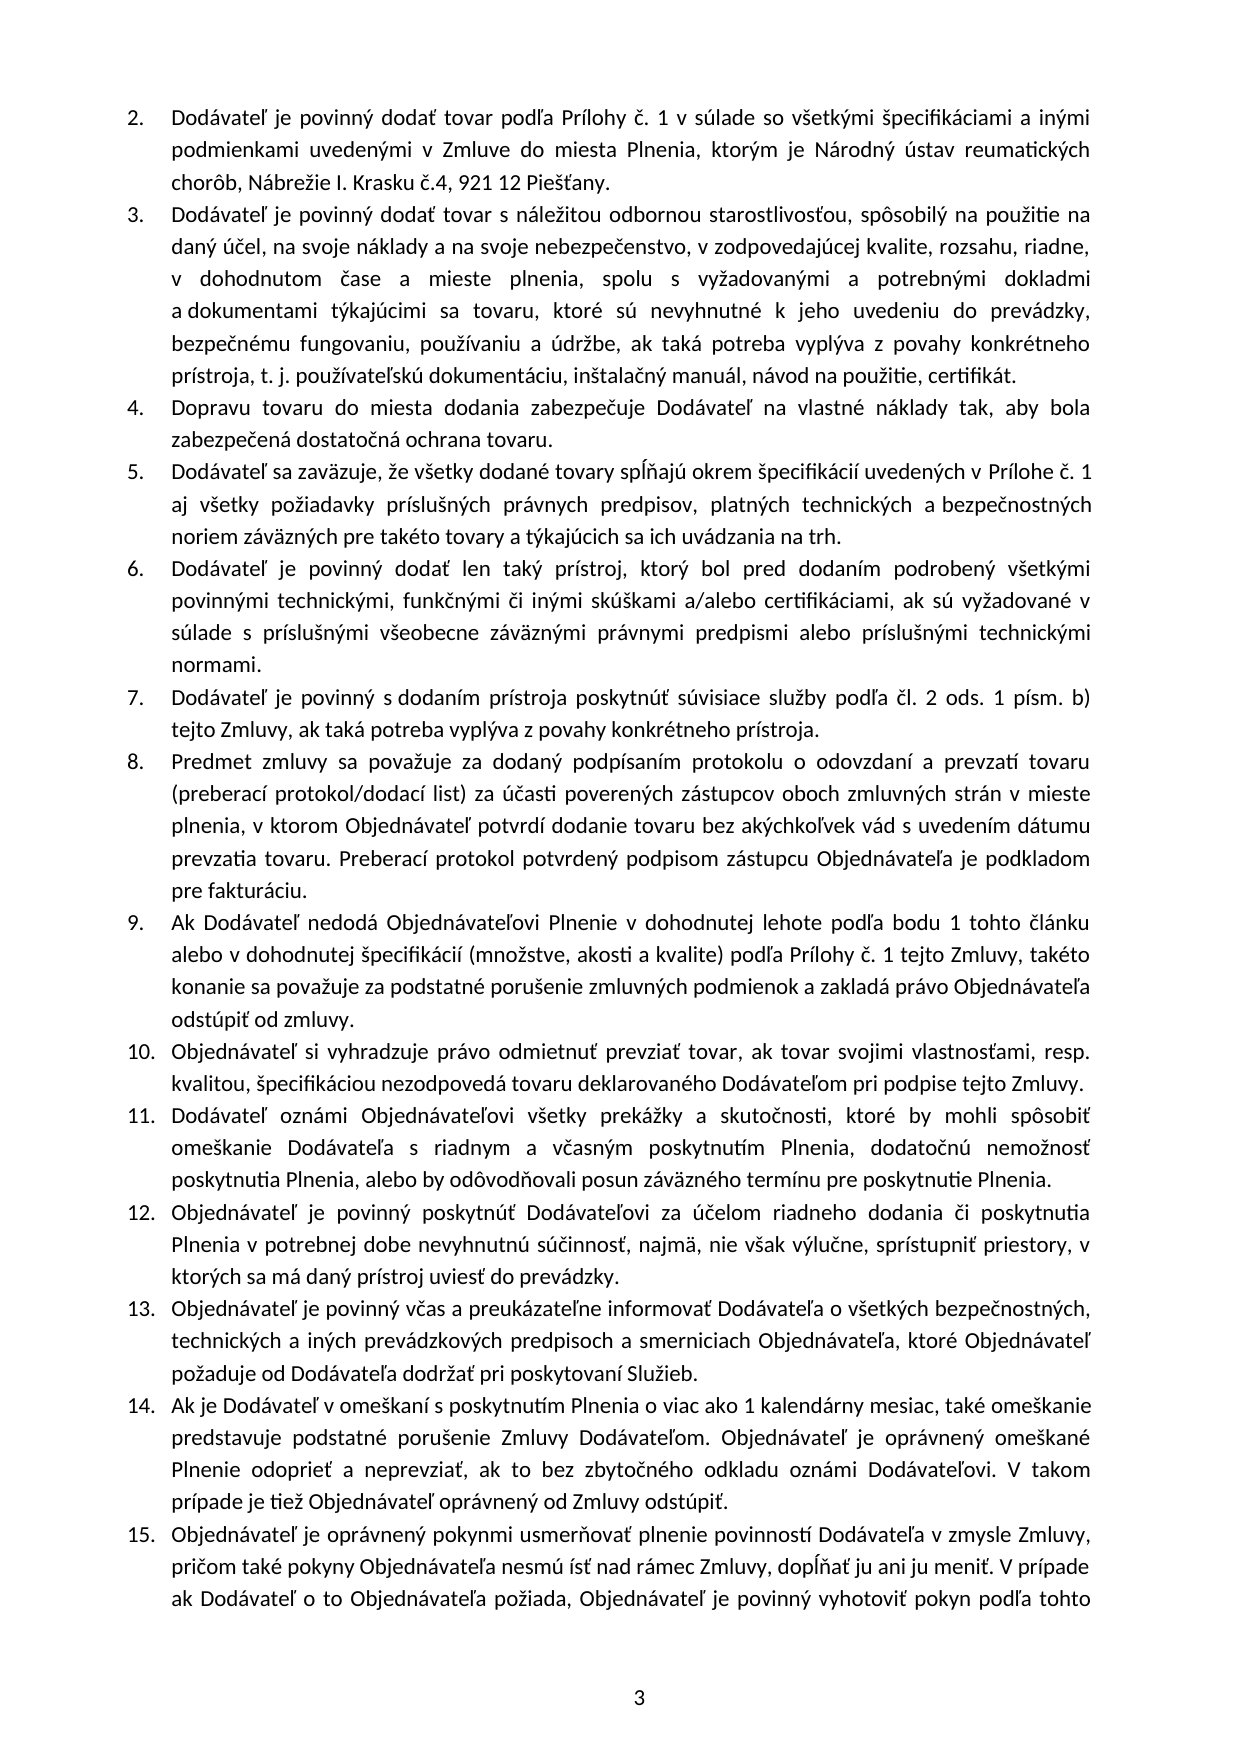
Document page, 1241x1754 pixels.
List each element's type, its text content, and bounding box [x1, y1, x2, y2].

list Dodávateľ je povinný dodať len taký prístroj, ktorý bol pred dodaním podrobený všetkými povinnými technickými, funkčnými či inými skúškami a/alebo certifikáciami, ak sú vyžadované v súlade s príslušnými všeobecne záväznými právnymi predpismi alebo príslušnými technickými normami. [127, 554, 1092, 679]
list Objednávateľ je povinný poskytnúť Dodávateľovi za účelom riadneho dodania či poskytnutia Plnenia v potrebnej dobe nevyhnutnú súčinnosť, najmä, nie však výlučne, sprístupniť priestory, v ktorých sa má daný prístroj uviesť do prevádzky. [127, 1198, 1092, 1290]
list Dodávateľ sa zaväzuje, že všetky dodané tovary spĺňajú okrem špecifikácií uvedených v Prílohe č. 1 aj všetky požiadavky príslušných právnych predpisov, platných technických a bezpečnostných noriem záväzných pre takéto tovary a týkajúcich sa ich uvádzania na trh. [127, 457, 1092, 550]
list Ak Dodávateľ nedodá Objednávateľovi Plnenie v dohodnutej lehote podľa bodu 1 tohto článku alebo v dohodnutej špecifikácií (množstve, akosti a kvalite) podľa Prílohy č. 1 tejto Zmluvy, takéto konanie sa považuje za podstatné porušenie zmluvných podmienok a zakladá právo Objednávateľa odstúpiť od zmluvy. [127, 908, 1092, 1033]
list Predmet zmluvy sa považuje za dodaný podpísaním protokolu o odovzdaní a prevzatí tovaru (preberací protokol/dodací list) za účasti poverených zástupcov oboch zmluvných strán v mieste plnenia, v ktorom Objednávateľ potvrdí dodanie tovaru bez akýchkoľvek vád s uvedením dátumu prevzatia tovaru. Preberací protokol potvrdený podpisom zástupcu Objednávateľa je podkladom pre fakturáciu. [127, 747, 1092, 904]
list Dodávateľ je povinný dodať tovar s náležitou odbornou starostlivosťou, spôsobilý na použitie na daný účel, na svoje náklady a na svoje nebezpečenstvo, v zodpovedajúcej kvalite, rozsahu, riadne, v dohodnutom čase a mieste plnenia, spolu s vyžadovanými a potrebnými dokladmi a dokumentami týkajúcimi sa tovaru, ktoré sú nevyhnutné k jeho uvedeniu do prevádzky, bezpečnému fungovaniu, používaniu a údržbe, ak taká potreba vyplýva z povahy konkrétneho prístroja, t. j. používateľskú dokumentáciu, inštalačný manuál, návod na použitie, certifikát. [127, 200, 1092, 389]
list Ak je Dodávateľ v omeškaní s poskytnutím Plnenia o viac ako 1 kalendárny mesiac, také omeškanie predstavuje podstatné porušenie Zmluvy Dodávateľom. Objednávateľ je oprávnený omeškané Plnenie odoprieť a neprevziať, ak to bez zbytočného odkladu oznámi Dodávateľovi. V takom prípade je tiež Objednávateľ oprávnený od Zmluvy odstúpiť. [127, 1391, 1092, 1516]
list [127, 1520, 1092, 1612]
list Dodávateľ oznámi Objednávateľovi všetky prekážky a skutočnosti, ktoré by mohli spôsobiť omeškanie Dodávateľa s riadnym a včasným poskytnutím Plnenia, dodatočnú nemožnosť poskytnutia Plnenia, alebo by odôvodňovali posun záväzného termínu pre poskytnutie Plnenia. [127, 1101, 1092, 1194]
list Objednávateľ je povinný včas a preukázateľne informovať Dodávateľa o všetkých bezpečnostných, technických a iných prevádzkových predpisoch a smerniciach Objednávateľa, ktoré Objednávateľ požaduje od Dodávateľa dodržať pri poskytovaní Služieb. [127, 1294, 1092, 1387]
list Objednávateľ si vyhradzuje právo odmietnuť prevziať tovar, ak tovar svojimi vlastnosťami, resp. kvalitou, špecifikáciou nezodpovedá tovaru deklarovaného Dodávateľom pri podpise tejto Zmluvy. [127, 1037, 1092, 1097]
list Dodávateľ je povinný dodať tovar podľa Prílohy č. 1 v súlade so všetkými špecifikáciami a inými podmienkami uvedenými v Zmluve do miesta Plnenia, ktorým je Národný ústav reumatických chorôb, Nábrežie I. Krasku č.4, 921 12 Piešťany. [127, 103, 1092, 196]
list Dodávateľ je povinný s dodaním prístroja poskytnúť súvisiace služby podľa čl. 2 ods. 1 písm. b) tejto Zmluvy, ak taká potreba vyplýva z povahy konkrétneho prístroja. [127, 683, 1092, 743]
list Dopravu tovaru do miesta dodania zabezpečuje Dodávateľ na vlastné náklady tak, aby bola zabezpečená dostatočná ochrana tovaru. [127, 393, 1092, 453]
